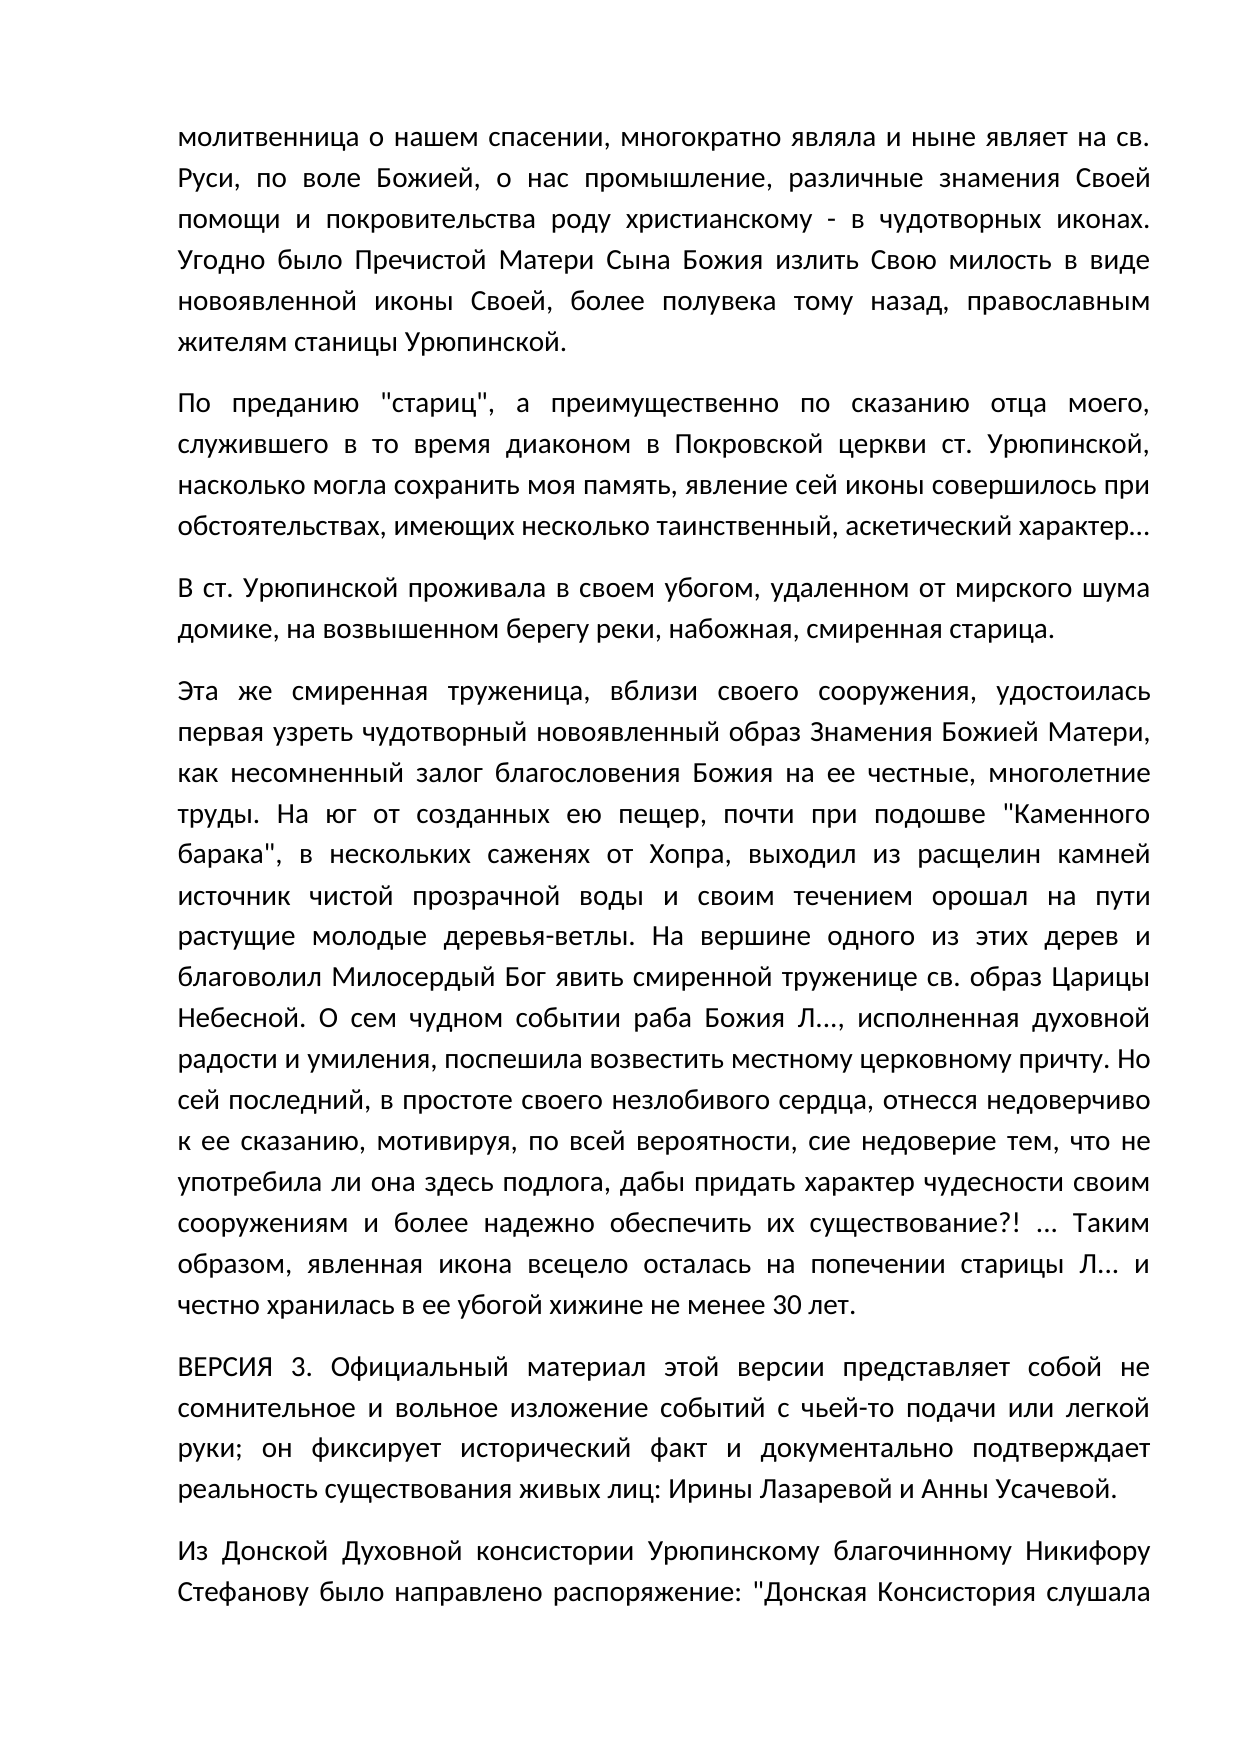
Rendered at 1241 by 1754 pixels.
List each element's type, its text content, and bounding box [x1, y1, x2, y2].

text По преданию "стариц", а преимущественно по сказанию отца моего, служившего в то время диаконом в Покровской церкви ст. Урюпинской, насколько могла сохранить моя память, явление сей иконы совершилось при обстоятельствах, имеющих несколько таинственный, аскетический характер… [177, 384, 1152, 543]
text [177, 1532, 1152, 1609]
text В ст. Урюпинской проживала в своем убогом, удаленном от мирского шума домике, на возвышенном берегу реки, набожная, смиренная старица. [177, 569, 1152, 646]
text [177, 118, 1152, 358]
text ВЕРСИЯ 3. Официальный материал этой версии представляет собой не сомнительное и вольное изложение событий с чьей-то подачи или легкой руки; он фиксирует исторический факт и документально подтверждает реальность существования живых лиц: Ирины Лазаревой и Анны Усачевой. [177, 1348, 1152, 1506]
text Эта же смиренная труженица, вблизи своего сооружения, удостоилась первая узреть чудотворный новоявленный образ Знамения Божией Матери, как несомненный залог благословения Божия на ее честные, многолетние труды. На юг от созданных ею пещер, почти при подошве "Каменного барака", в нескольких саженях от Хопра, выходил из расщелин камней источник чистой прозрачной воды и своим течением орошал на пути растущие молодые деревья-ветлы. На вершине одного из этих дерев и благоволил Милосердый Бог явить смиренной труженице св. образ Царицы Небесной. О сем чудном событии раба Божия Л..., исполненная духовной радости и умиления, поспешила возвестить местному церковному причту. Но сей последний, в простоте своего незлобивого сердца, отнесся недоверчиво к ее сказанию, мотивируя, по всей вероятности, сие недоверие тем, что не употребила ли она здесь подлога, дабы придать характер чудесности своим сооружениям и более надежно обеспечить их существование?! ... Таким образом, явленная икона всецело осталась на попечении старицы Л... и честно хранилась в ее убогой хижине не менее 30 лет. [177, 672, 1152, 1322]
